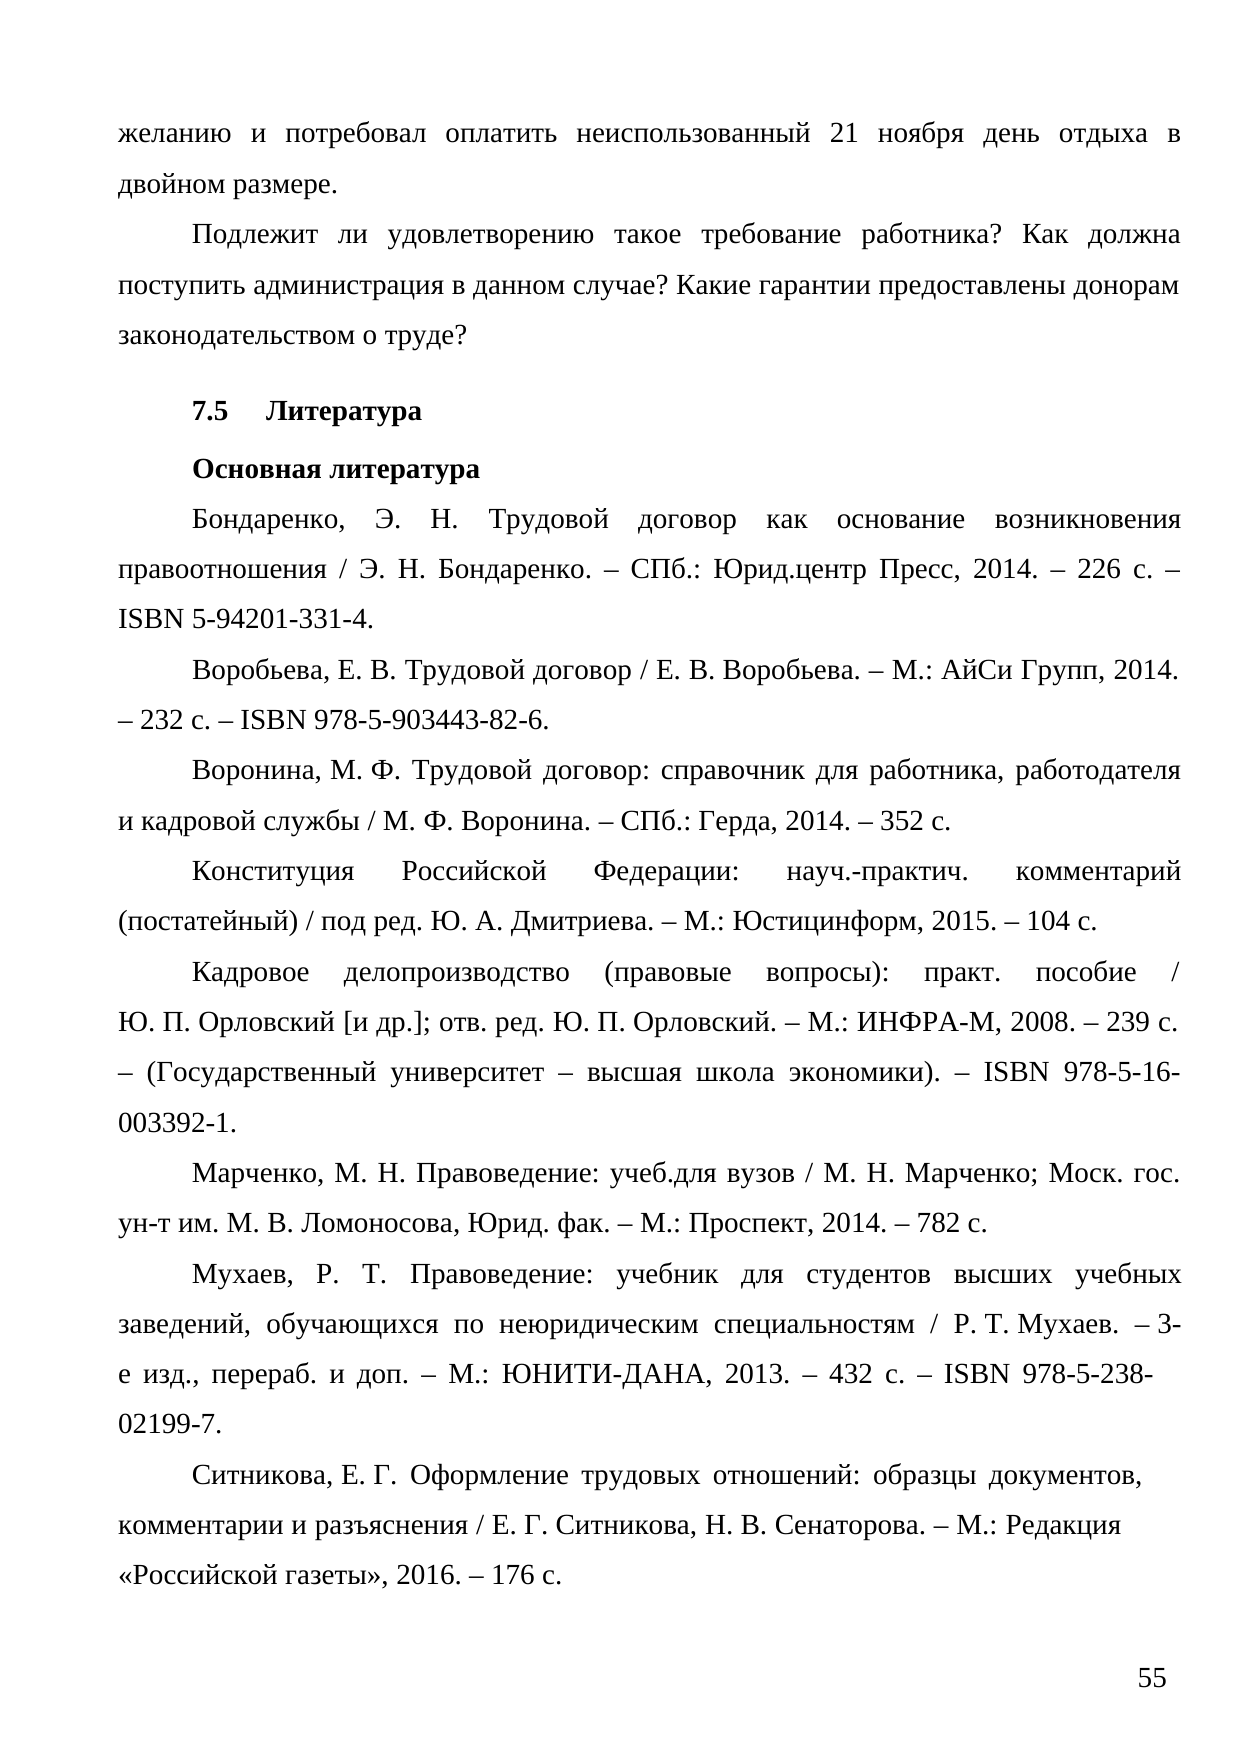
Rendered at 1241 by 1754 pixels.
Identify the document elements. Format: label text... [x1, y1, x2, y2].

text «Российской газеты», 2016. – 176 с. [118, 1558, 1198, 1591]
text Мухаев, Р. Т. Правоведение: учебник для студентов высших учебных заведений, обучающихся по неюридическим специальностям / Р. Т. Мухаев. – 3-е изд., перераб. и доп. – М.: ЮНИТИ-ДАНА, 2013. – 432 с. – ISBN 978-5-238- [118, 1256, 1182, 1390]
text Бондаренко, Э. Н. Трудовой договор как основание возникновения правоотношения / Э. Н. Бондаренко. – СПб.: Юрид.центр Пресс, 2014. – 226 c. – ISBN 5-94201-331-4. [118, 501, 1182, 635]
subtitle Литература [192, 393, 1198, 426]
text Подлежит ли удовлетворению такое требование работника? Как должна поступить администрация в данном случае? Какие гарантии предоставлены донорам законодательством о труде? [118, 217, 1181, 351]
text Кадровое делопроизводство (правовые вопросы): практ. пособие / Ю. П. Орловский [и др.]; отв. ред. Ю. П. Орловский. – М.: ИНФРА-М, 2008. – 239 с. [118, 954, 1182, 1038]
text желанию и потребовал оплатить неиспользованный 21 ноября день отдыха в двойном размере. [118, 115, 1181, 199]
text – 232 c. – ISBN 978-5-903443-82-6. [118, 702, 1198, 736]
text Марченко, М. Н. Правоведение: учеб.для вузов / М. Н. Марченко; Моск. гос. ун-т им. М. В. Ломоносова, Юрид. фак. – М.: Проспект, 2014. – 782 с. [118, 1155, 1182, 1239]
text – (Государственный университет – высшая школа экономики). – ISBN 978-5-16- 003392-1. [118, 1054, 1182, 1138]
text Основная литература [192, 451, 1198, 484]
text Воробьева, Е. В. Трудовой договор / Е. В. Воробьева. – М.: АйСи Групп, 2014. [192, 652, 1198, 685]
text Конституция Российской Федерации: науч.-практич. комментарий (постатейный) / под ред. Ю. А. Дмитриева. – М.: Юстицинформ, 2015. – 104 с. [118, 853, 1181, 937]
text Ситникова, Е. Г. Оформление трудовых отношений: образцы документов, комментарии и разъяснения / Е. Г. Ситникова, Н. В. Сенаторова. – М.: Редакция [118, 1457, 1198, 1541]
text Воронина, М. Ф. Трудовой договор: справочник для работника, работодателя и кадровой службы / М. Ф. Воронина. – СПб.: Герда, 2014. – 352 c. [118, 752, 1181, 836]
text 02199-7. [118, 1407, 1198, 1440]
